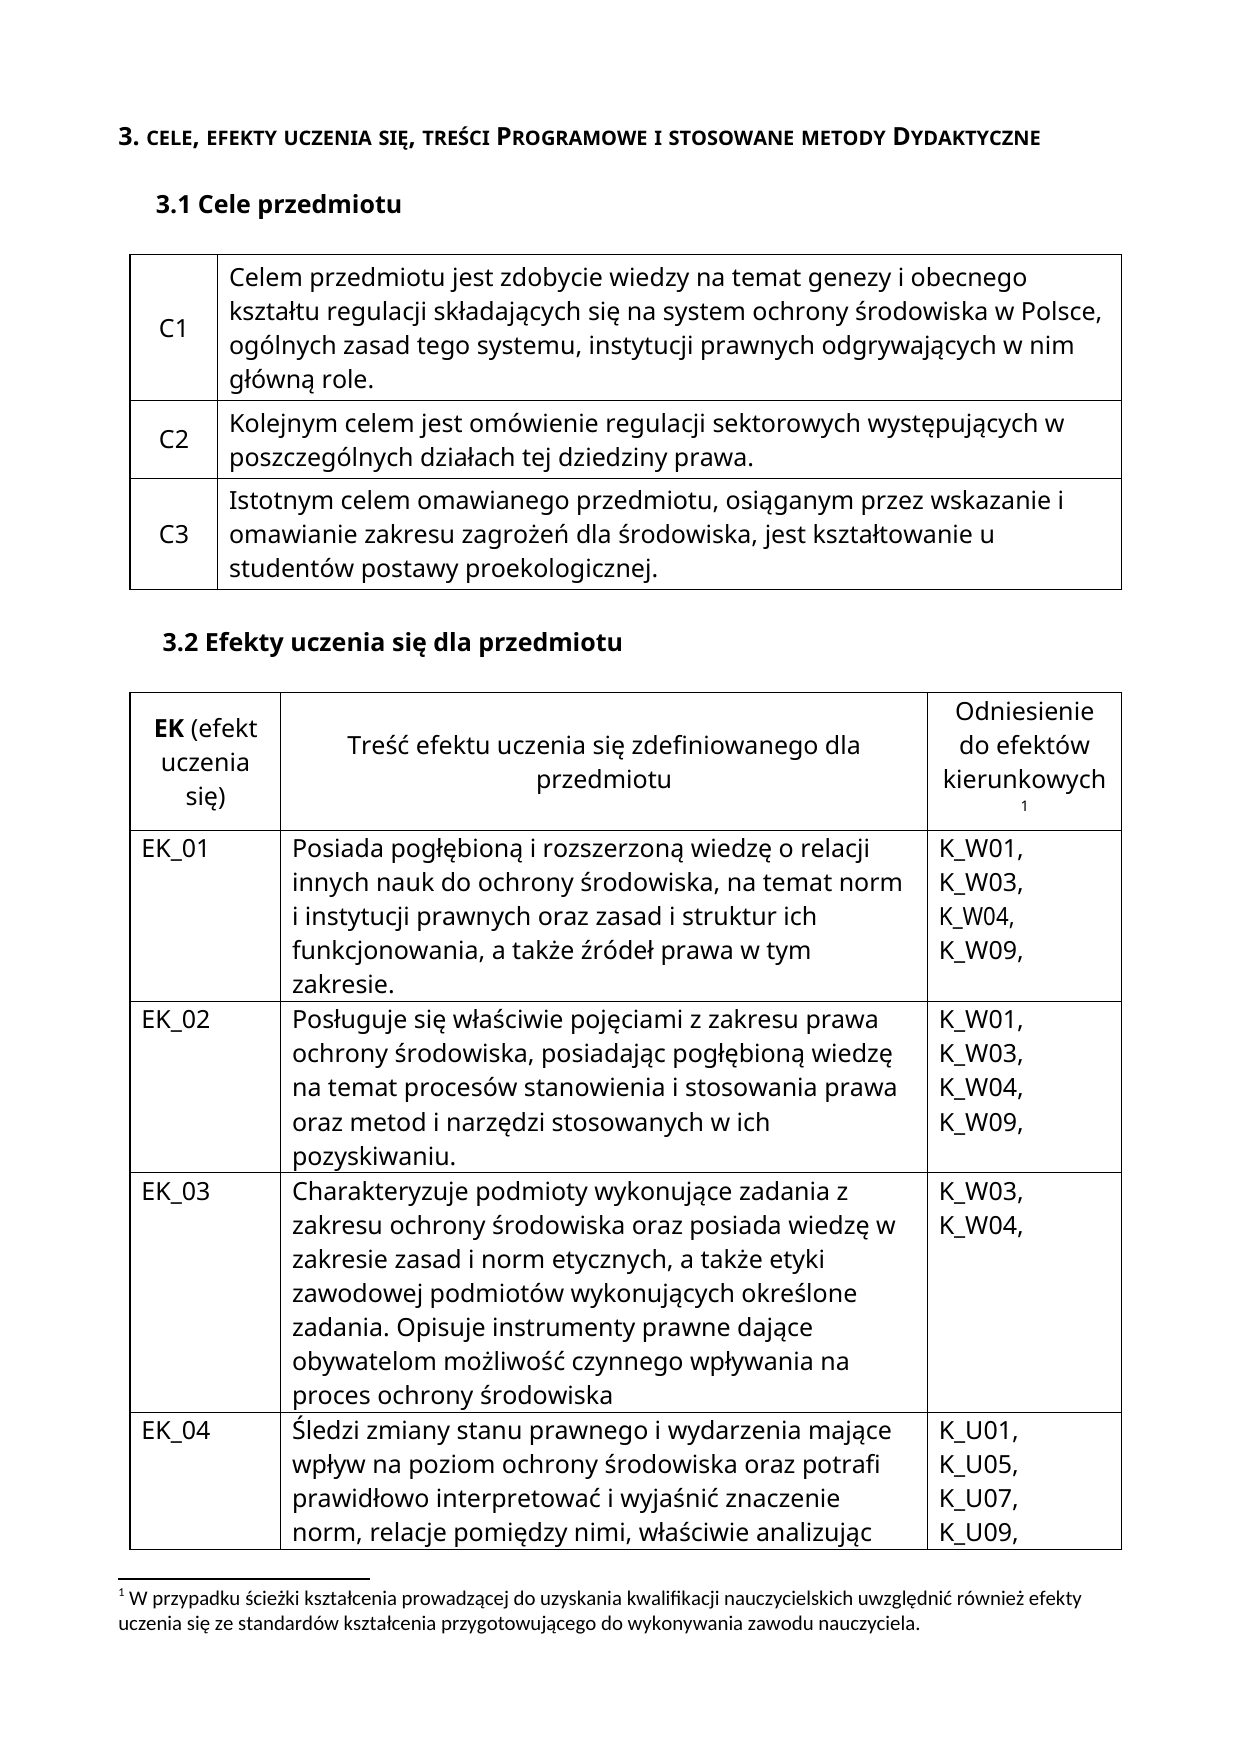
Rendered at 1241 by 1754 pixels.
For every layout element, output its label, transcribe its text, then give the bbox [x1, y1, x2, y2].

table_cell Charakteryzuje podmioty wykonujące zadania z zakresu ochrony środowiska oraz posiada wiedzę w zakresie zasad i norm etycznych, a także etyki zawodowej podmiotów wykonujących określone zadania. Opisuje instrumenty prawne dające obywatelom możliwość czynnego wpływania na proces ochrony środowiska [281, 1173, 927, 1412]
table_cell C3 [131, 479, 217, 589]
table_header C1 [131, 255, 217, 400]
text 3. cele, efekty uczenia się, treści Programowe i stosowane metody Dydaktyczne [118, 118, 1122, 152]
table_cell K_W03, K_W04, [928, 1173, 1121, 1412]
table_cell C2 [131, 401, 217, 477]
table_cell EK_01 [131, 831, 280, 1001]
table_cell Posługuje się właściwie pojęciami z zakresu prawa ochrony środowiska, posiadając pogłębioną wiedzę na temat procesów stanowienia i stosowania prawa oraz metod i narzędzi stosowanych w ich pozyskiwaniu. [281, 1002, 927, 1172]
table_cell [928, 1413, 1121, 1549]
table_cell Kolejnym celem jest omówienie regulacji sektorowych występujących w poszczególnych działach tej dziedziny prawa. [218, 401, 1121, 477]
table_cell EK_04 [131, 1413, 280, 1549]
table_cell K_W01, K_W03, K_W04, K_W09, [928, 831, 1121, 1001]
table_cell EK_02 [131, 1002, 280, 1172]
table_cell EK_03 [131, 1173, 280, 1412]
table_header EK (efekt uczenia się) [131, 693, 280, 829]
text 3.1 Cele przedmiotu [156, 186, 1122, 220]
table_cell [281, 1413, 927, 1549]
text 3.2 Efekty uczenia się dla przedmiotu [162, 624, 1122, 658]
table_header Celem przedmiotu jest zdobycie wiedzy na temat genezy i obecnego kształtu regulacji składających się na system ochrony środowiska w Polsce, ogólnych zasad tego systemu, instytucji prawnych odgrywających w nim główną role. [218, 255, 1121, 400]
table_cell Istotnym celem omawianego przedmiotu, osiąganym przez wskazanie i omawianie zakresu zagrożeń dla środowiska, jest kształtowanie u studentów postawy proekologicznej. [218, 479, 1121, 589]
table_cell Posiada pogłębioną i rozszerzoną wiedzę o relacji innych nauk do ochrony środowiska, na temat norm i instytucji prawnych oraz zasad i struktur ich funkcjonowania, a także źródeł prawa w tym zakresie. [281, 831, 927, 1001]
table_header Treść efektu uczenia się zdefiniowanego dla przedmiotu [281, 693, 927, 829]
table_cell K_W01, K_W03, K_W04, K_W09, [928, 1002, 1121, 1172]
table_header Odniesienie do efektów kierunkowych [928, 693, 1121, 829]
